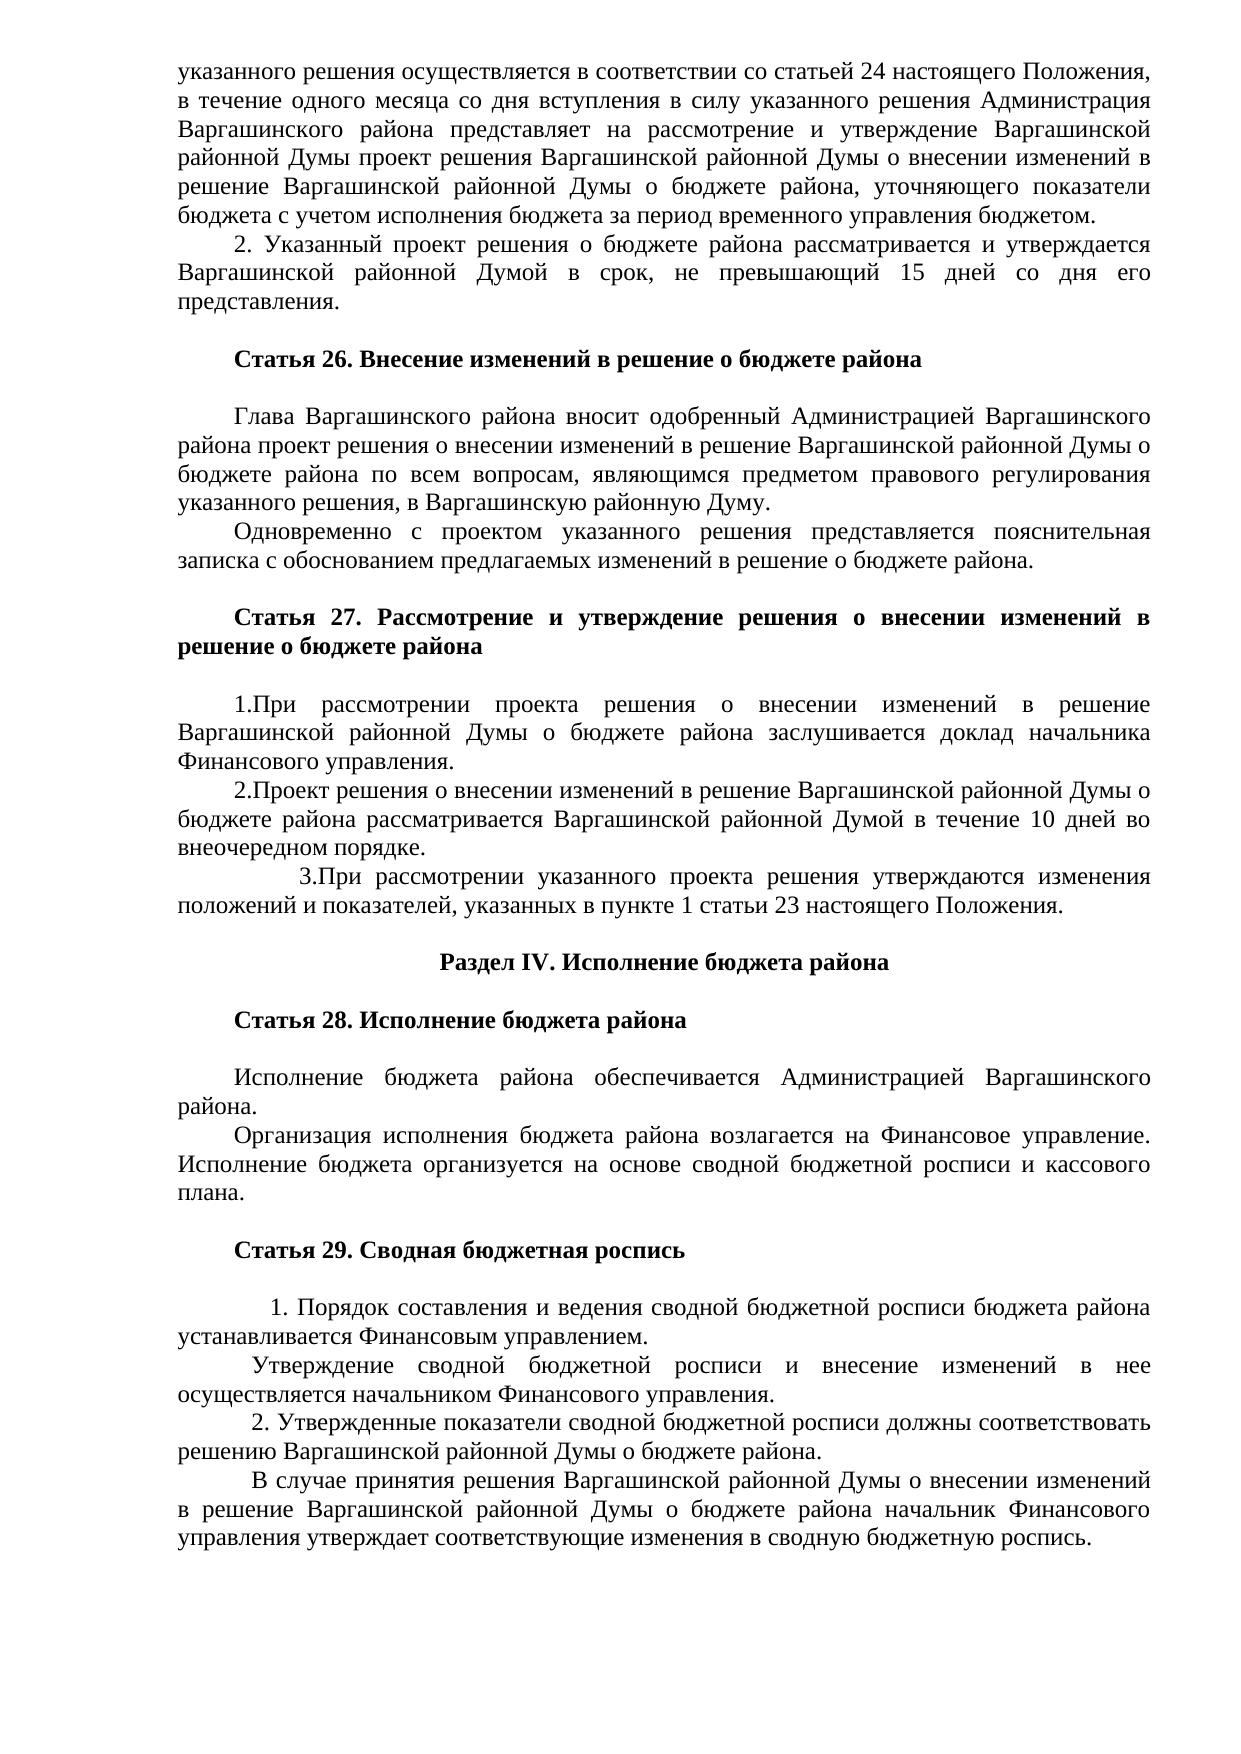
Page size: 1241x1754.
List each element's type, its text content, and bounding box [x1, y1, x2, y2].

text 2.Проект решения о внесении изменений в решение Варгашинской районной Думы о бюджете района рассматривается Варгашинской районной Думой в течение 10 дней во внеочередном порядке. [177, 775, 1152, 861]
text Глава Варгашинского района вносит одобренный Администрацией Варгашинского района проект решения о внесении изменений в решение Варгашинской районной Думы о бюджете района по всем вопросам, являющимся предметом правового регулирования указанного решения, в Варгашинскую районную Думу. [177, 401, 1152, 516]
text Статья 28. Исполнение бюджета района [177, 1005, 1152, 1034]
text Организация исполнения бюджета района возлагается на Финансовое управление. Исполнение бюджета организуется на основе сводной бюджетной росписи и кассового плана. [177, 1120, 1152, 1206]
text Исполнение бюджета района обеспечивается Администрацией Варгашинского района. [177, 1062, 1152, 1120]
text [177, 56, 1152, 229]
text В случае принятия решения Варгашинской районной Думы о внесении изменений в решение Варгашинской районной Думы о бюджете района начальник Финансового управления утверждает соответствующие изменения в сводную бюджетную роспись. [177, 1465, 1152, 1551]
text 1. Порядок составления и ведения сводной бюджетной росписи бюджета района устанавливается Финансовым управлением. [177, 1292, 1152, 1350]
text Раздел IV. Исполнение бюджета района [177, 947, 1152, 976]
text Одновременно с проектом указанного решения представляется пояснительная записка с обоснованием предлагаемых изменений в решение о бюджете района. [177, 516, 1152, 574]
text Статья 27. Рассмотрение и утверждение решения о внесении изменений в решение о бюджете района [177, 602, 1152, 660]
text Статья 26. Внесение изменений в решение о бюджете района [177, 344, 1152, 372]
text Утверждение сводной бюджетной росписи и внесение изменений в нее осуществляется начальником Финансового управления. [177, 1350, 1152, 1407]
text 1.При рассмотрении проекта решения о внесении изменений в решение Варгашинской районной Думы о бюджете района заслушивается доклад начальника Финансового управления. [177, 689, 1152, 775]
text 2. Утвержденные показатели сводной бюджетной росписи должны соответствовать решению Варгашинской районной Думы о бюджете района. [177, 1407, 1152, 1465]
text 3.При рассмотрении указанного проекта решения утверждаются изменения положений и показателей, указанных в пункте 1 статьи 23 настоящего Положения. [177, 861, 1152, 919]
text Статья 29. Сводная бюджетная роспись [177, 1235, 1152, 1264]
text 2. Указанный проект решения о бюджете района рассматривается и утверждается Варгашинской районной Думой в срок, не превышающий 15 дней со дня его представления. [177, 229, 1152, 315]
